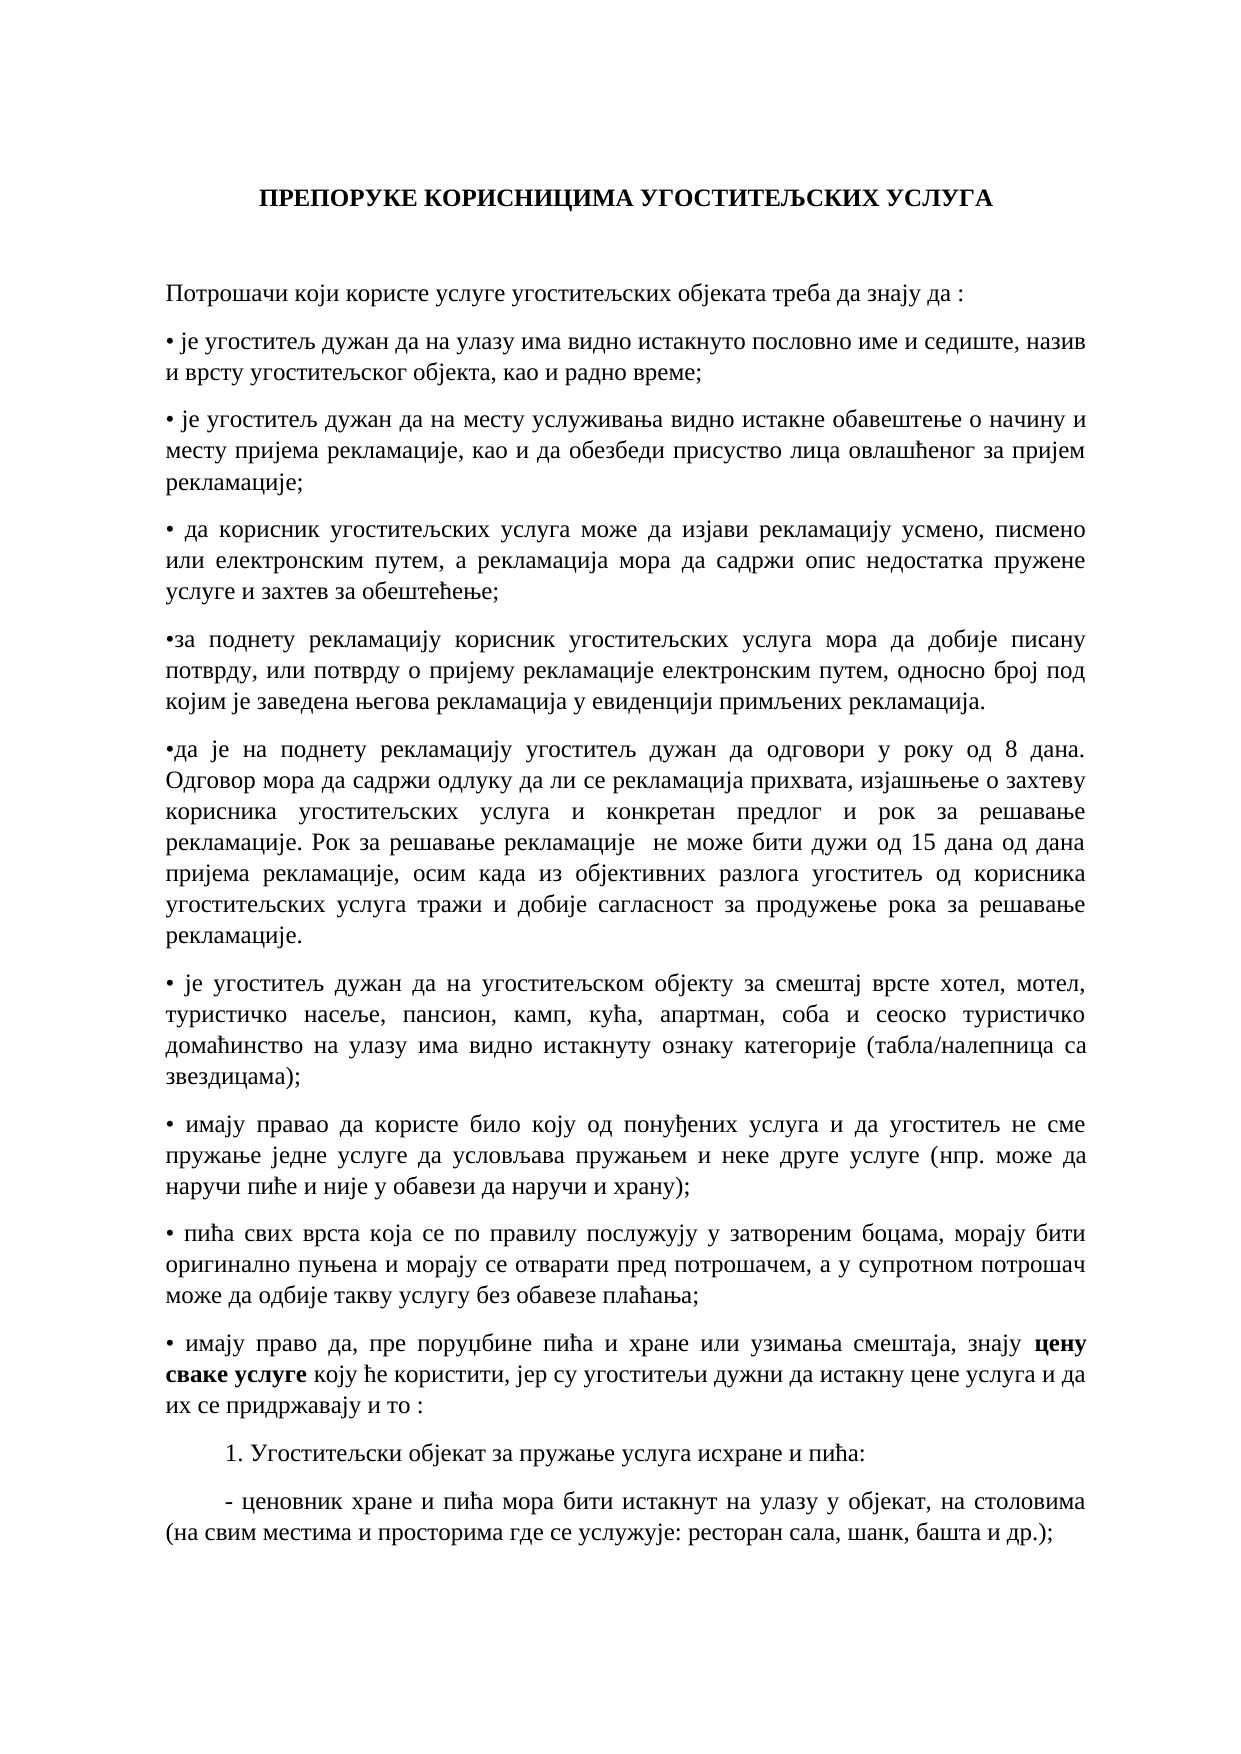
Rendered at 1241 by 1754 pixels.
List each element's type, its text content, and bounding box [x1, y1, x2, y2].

text • је угоститељ дужан да на улазу има видно истакнуто пословно име и седиште, назив и врсту угоститељског објекта, као и радно време; [165, 326, 1087, 386]
text • имају правао да користе било коју од понуђених услуга и да угоститељ не сме пружање једне услуге да условљава пружањем и неке друге услуге (нпр. може да наручи пиће и није у обавези да наручи и храну); [165, 1109, 1087, 1199]
text - ценовник хране и пића мора бити истакнут на улазу у објекат, на столовима (на свим местима и просторима где се услужује: ресторан сала, шанк, башта и др.); [165, 1486, 1087, 1546]
text • је угоститељ дужан да на месту услуживања видно истакне обавештење о начину и месту пријема рекламације, као и да обезбеди присуство лица овлашћеног за пријем рекламације; [165, 404, 1087, 495]
text Потрошачи који користе услуге угоститељских објеката треба да знају да : [165, 278, 1087, 307]
text • да корисник угоститељских услуга може да изјави рекламацију усмено, писмено или електронским путем, а рекламација мора да садржи опис недостатка пружене услуге и захтев за обештећење; [165, 514, 1087, 605]
text 1. Угоститељски објекат за пружање услуга исхране и пића: [165, 1438, 1087, 1467]
text • је угоститељ дужан да на угоститељском објекту за смештај врсте хотел, мотел, туристичко насеље, пансион, камп, кућа, апартман, соба и сеоско туристичко домаћинство на улазу има видно истакнуту ознаку категорије (табла/налепница са звездицама); [165, 968, 1087, 1090]
text •да је на поднету рекламацију угоститељ дужан да одговори у року од 8 дана. Одговор мора да садржи одлуку да ли се рекламација прихвата, изјашњење о захтеву корисника угоститељских услуга и конкретан предлог и рок за решавање рекламације. Рок за решавање рекламације не може бити дужи од 15 дана од дана пријема рекламације, осим када из објективних разлога угоститељ од корисника угоститељских услуга тражи и добије сагласност за продужење рока за решавање рекламације. [165, 734, 1087, 949]
text ПРЕПОРУКЕ КОРИСНИЦИМА УГОСТИТЕЉСКИХ УСЛУГА [165, 183, 1087, 211]
text • пића свих врста која се по правилу послужују у затвореним боцама, морају бити оригинално пуњена и морају се отварати пред потрошачем, а у супротном потрошач може да одбије такву услугу без обавезе плаћања; [165, 1218, 1087, 1309]
text •за поднету рекламацију корисник угоститељских услуга мора да добије писану потврду, или потврду о пријему рекламације електронским путем, односно број под којим је заведена његова рекламација у евиденцији примљених рекламација. [165, 624, 1087, 715]
text • имају право да, пре поруџбине пића и хране или узимања смештаја, знају цену сваке услуге коју ће користити, јер су угоститељи дужни да истакну цене услуга и да их се придржавају и то : [165, 1328, 1087, 1419]
